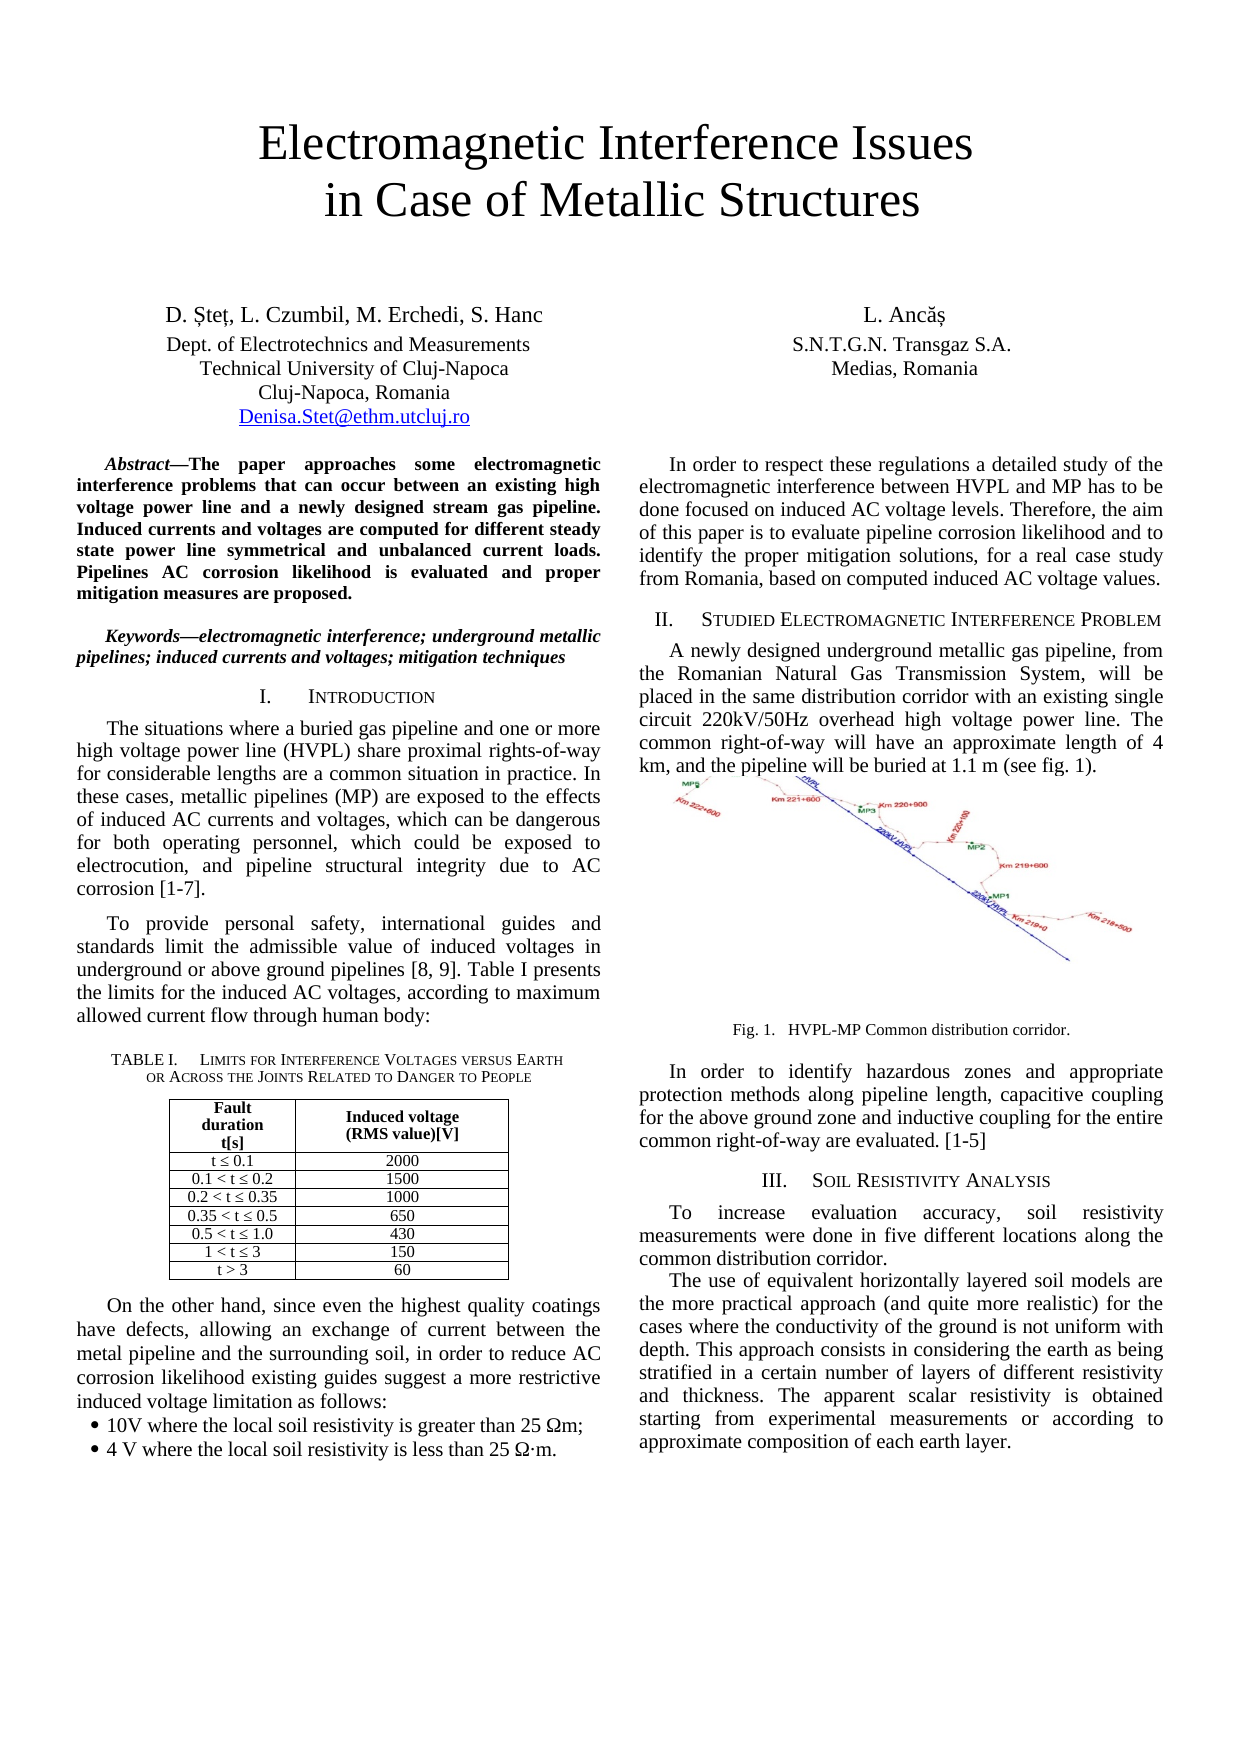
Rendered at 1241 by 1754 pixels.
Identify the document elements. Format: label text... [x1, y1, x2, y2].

table_header D. Șteț, L. Czumbil, M. Erchedi, S. Hanc Dept. of Electrotechnics and Measurements Technical University of Cluj-Napoca Cluj-Napoca, Romania Denisa.Stet@ethm.utcluj.ro [65, 264, 643, 429]
subtitle Soil Resistivity Analysis [639, 1168, 1164, 1192]
table_cell 2000 [296, 1153, 508, 1170]
list 4 V where the local soil resistivity is less than 25 Ω·m. [76, 1437, 601, 1461]
table_header Fault duration t[s] [170, 1100, 295, 1152]
table_cell 150 [296, 1244, 508, 1261]
text A newly designed underground metallic gas pipeline, from the Romanian Natural Gas Transmission System, will be placed in the same distribution corridor with an existing single circuit 220kV/50Hz overhead high voltage power line. The common right-of-way will have an approximate length of 4 km, and the pipeline will be buried at 1.1 m (see fig. 1). [639, 639, 1164, 777]
subtitle Studied Electromagnetic Interference Problem [639, 607, 1164, 631]
table_cell 60 [296, 1262, 508, 1279]
text The use of equivalent horizontally layered soil models are the more practical approach (and quite more realistic) for the cases where the conductivity of the ground is not uniform with depth. This approach consists in considering the earth as being stratified in a certain number of layers of different resistivity and thickness. The apparent scalar resistivity is obtained starting from experimental measurements or according to approximate composition of each earth layer. [639, 1269, 1164, 1453]
list 10V where the local soil resistivity is greater than 25 Ωm; [76, 1413, 601, 1437]
table_cell 0.5 < t ≤ 1.0 [170, 1226, 295, 1243]
table_cell t > 3 [170, 1262, 295, 1279]
table_cell 0.1 < t ≤ 0.2 [170, 1171, 295, 1188]
text Abstract—The paper approaches some electromagnetic interference problems that can occur between an existing high voltage power line and a newly designed stream gas pipeline. Induced currents and voltages are computed for different steady state power line symmetrical and unbalanced current loads. Pipelines AC corrosion likelihood is evaluated and proper mitigation measures are proposed. [76, 453, 601, 604]
table_cell t ≤ 0.1 [170, 1153, 295, 1170]
table_cell 0.2 < t ≤ 0.35 [170, 1189, 295, 1206]
text To provide personal safety, international guides and standards limit the admissible value of induced voltages in underground or above ground pipelines [8, 9]. Table I presents the limits for the induced AC voltages, according to maximum allowed current flow through human body: [76, 912, 601, 1027]
table_cell 1 < t ≤ 3 [170, 1244, 295, 1261]
text Keywords—electromagnetic interference; underground metallic pipelines; induced currents and voltages; mitigation techniques [76, 624, 601, 668]
text In order to identify hazardous zones and appropriate protection methods along pipeline length, capacitive coupling for the above ground zone and inductive coupling for the entire common right-of-way are evaluated. [1-5] [639, 1060, 1164, 1152]
text On the other hand, since even the highest quality coatings have defects, allowing an exchange of current between the metal pipeline and the surrounding soil, in order to reduce AC corrosion likelihood existing guides suggest a more restrictive induced voltage limitation as follows: [76, 1293, 601, 1413]
text HVPL-MP Common distribution corridor. [639, 1020, 1164, 1039]
table_header Induced voltage (RMS value)[V] [296, 1100, 508, 1152]
subtitle Introduction [76, 684, 601, 708]
text In order to respect these regulations a detailed study of the electromagnetic interference between HVPL and MP has to be done focused on induced AC voltage levels. Therefore, the aim of this paper is to evaluate pipeline corrosion likelihood and to identify the proper mitigation solutions, for a real case study from Romania, based on computed induced AC voltage values. [639, 453, 1164, 590]
text To increase evaluation accuracy, soil resistivity measurements were done in five different locations along the common distribution corridor. [639, 1201, 1164, 1269]
table_header L. Ancăș S.N.T.G.N. Transgaz S.A. Medias, Romania [643, 264, 1166, 429]
table_cell 1500 [296, 1171, 508, 1188]
text Limits for Interference Voltages versus Earth or Across the Joints Related to Danger to People [76, 1052, 601, 1086]
picture [663, 776, 1140, 964]
table_cell 650 [296, 1207, 508, 1224]
table_cell 1000 [296, 1189, 508, 1206]
title Electromagnetic Interference Issues in Case of Metallic Structures [76, 112, 1169, 227]
table_cell 0.35 < t ≤ 0.5 [170, 1207, 295, 1224]
text The situations where a buried gas pipeline and one or more high voltage power line (HVPL) share proximal rights-of-way for considerable lengths are a common situation in practice. In these cases, metallic pipelines (MP) are exposed to the effects of induced AC currents and voltages, which can be dangerous for both operating personnel, which could be exposed to electrocution, and pipeline structural integrity due to AC corrosion [1-7]. [76, 717, 601, 900]
table_cell 430 [296, 1226, 508, 1243]
